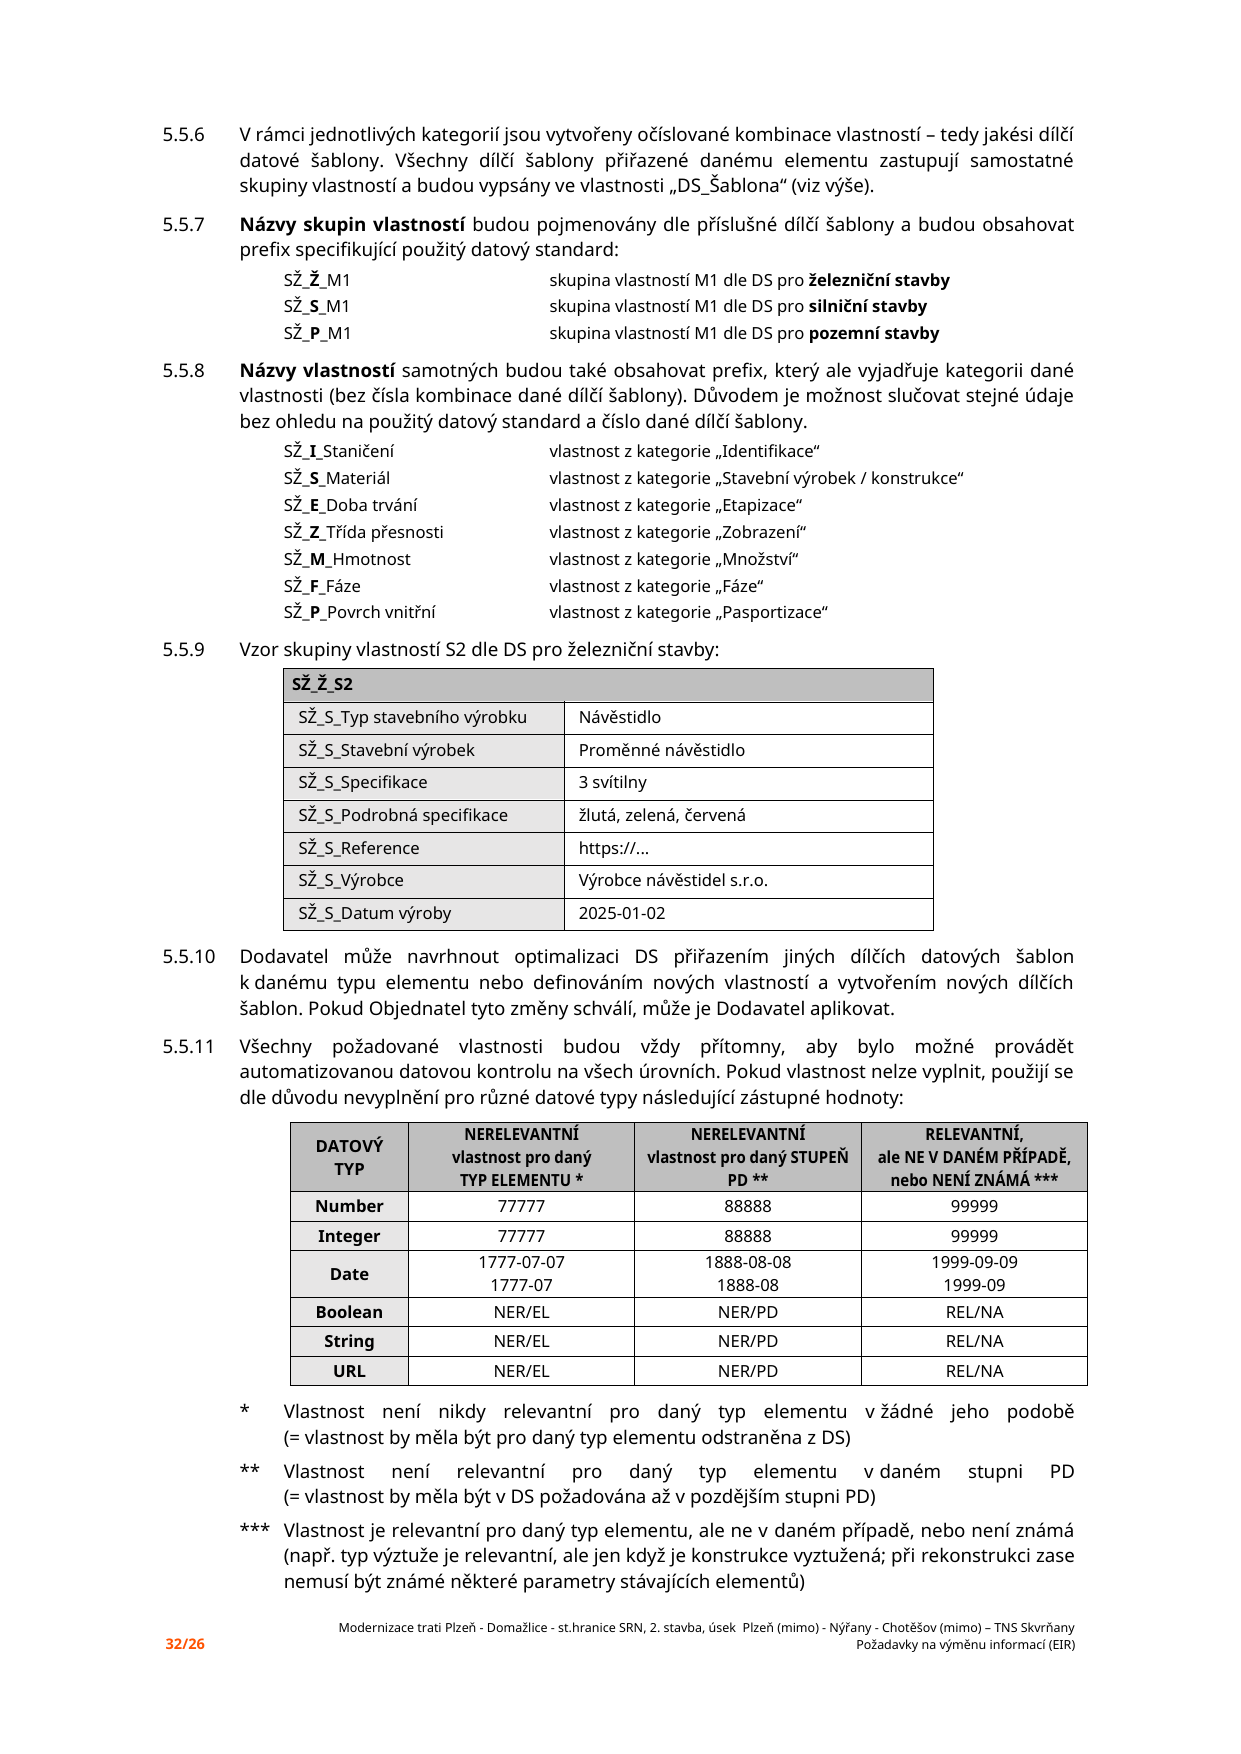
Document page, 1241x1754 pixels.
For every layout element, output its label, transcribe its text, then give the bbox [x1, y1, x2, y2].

text Názvy vlastností samotných budou také obsahovat prefix, který ale vyjadřuje kategorii dané vlastnosti (bez čísla kombinace dané dílčí šablony). Důvodem je možnost slučovat stejné údaje bez ohledu na použitý datový standard a číslo dané dílčí šablony. [162, 357, 1075, 434]
table_cell 77777 [409, 1222, 634, 1250]
table_header SŽ_Ž_S2 [284, 669, 933, 701]
table_cell 1777-07-07 1777-07 [409, 1251, 634, 1297]
table_cell SŽ_S_Stavební výrobek [284, 735, 564, 767]
table_cell https://... [565, 833, 933, 865]
list SŽ_Ž_M1 skupina vlastností M1 dle DS pro železniční stavby [283, 268, 1075, 291]
text Vzor skupiny vlastností S2 dle DS pro železniční stavby: [162, 636, 1075, 662]
table_cell SŽ_S_Reference [284, 833, 564, 865]
list SŽ_F_Fáze vlastnost z kategorie „Fáze“ [283, 574, 1075, 597]
list SŽ_Z_Třída přesnosti vlastnost z kategorie „Zobrazení“ [283, 521, 1075, 543]
table_cell REL/NA [862, 1327, 1087, 1356]
table_cell NER/EL [409, 1327, 634, 1356]
list * Vlastnost není nikdy relevantní pro daný typ elementu v žádné jeho podobě (= vlastnost by měla být pro daný typ elementu odstraněna z DS) [239, 1398, 1075, 1449]
text V rámci jednotlivých kategorií jsou vytvořeny očíslované kombinace vlastností – tedy jakési dílčí datové šablony. Všechny dílčí šablony přiřazené danému elementu zastupují samostatné skupiny vlastností a budou vypsány ve vlastnosti „DS_Šablona“ (viz výše). [162, 122, 1075, 198]
list SŽ_M_Hmotnost vlastnost z kategorie „Množství“ [283, 547, 1075, 570]
table_cell Návěstidlo [565, 703, 933, 734]
list ** Vlastnost není relevantní pro daný typ elementu v daném stupni PD (= vlastnost by měla být v DS požadována až v pozdějším stupni PD) [239, 1458, 1075, 1509]
text Názvy skupin vlastností budou pojmenovány dle příslušné dílčí šablony a budou obsahovat prefix specifikující použitý datový standard: [162, 211, 1075, 262]
table_cell 88888 [635, 1192, 861, 1221]
list *** Vlastnost je relevantní pro daný typ elementu, ale ne v daném případě, nebo není známá (např. typ výztuže je relevantní, ale jen když je konstrukce vyztužená; při rekonstrukci zase nemusí být známé některé parametry stávajících elementů) [239, 1517, 1075, 1594]
table_header NERELEVANTNÍ vlastnost pro daný TYP ELEMENTU * [409, 1123, 634, 1191]
table_cell 99999 [862, 1222, 1087, 1250]
table_cell 77777 [409, 1192, 634, 1221]
table_cell URL [291, 1357, 408, 1385]
table_cell NER/PD [635, 1357, 861, 1385]
table_header RELEVANTNÍ, ale NE V DANÉM PŘÍPADĚ, nebo NENÍ ZNÁMÁ *** [862, 1123, 1087, 1191]
table_cell NER/EL [409, 1357, 634, 1385]
table_cell žlutá, zelená, červená [565, 801, 933, 832]
list SŽ_S_Materiál vlastnost z kategorie „Stavební výrobek / konstrukce“ [283, 467, 1075, 489]
table_header DATOVÝ TYP [291, 1123, 408, 1191]
table_cell String [291, 1327, 408, 1356]
text Všechny požadované vlastnosti budou vždy přítomny, aby bylo možné provádět automatizovanou datovou kontrolu na všech úrovních. Pokud vlastnost nelze vyplnit, použijí se dle důvodu nevyplnění pro různé datové typy následující zástupné hodnoty: [162, 1033, 1075, 1109]
table_cell SŽ_S_Podrobná specifikace [284, 801, 564, 832]
table_cell Proměnné návěstidlo [565, 735, 933, 767]
table_cell 1999-09-09 1999-09 [862, 1251, 1087, 1297]
list SŽ_P_M1 skupina vlastností M1 dle DS pro pozemní stavby [283, 322, 1075, 344]
table_cell Boolean [291, 1298, 408, 1326]
table_cell 1888-08-08 1888-08 [635, 1251, 861, 1297]
list SŽ_I_Staničení vlastnost z kategorie „Identifikace“ [283, 440, 1075, 463]
list SŽ_E_Doba trvání vlastnost z kategorie „Etapizace“ [283, 494, 1075, 516]
list SŽ_S_M1 skupina vlastností M1 dle DS pro silniční stavby [283, 295, 1075, 318]
text Dodavatel může navrhnout optimalizaci DS přiřazením jiných dílčích datových šablon k danému typu elementu nebo definováním nových vlastností a vytvořením nových dílčích šablon. Pokud Objednatel tyto změny schválí, může je Dodavatel aplikovat. [162, 944, 1075, 1020]
table_cell Date [291, 1251, 408, 1297]
table_header NERELEVANTNÍ vlastnost pro daný STUPEŇ PD ** [635, 1123, 861, 1191]
table_cell SŽ_S_Výrobce [284, 866, 564, 898]
table_cell SŽ_S_Specifikace [284, 768, 564, 799]
table_cell Number [291, 1192, 408, 1221]
table_cell Integer [291, 1222, 408, 1250]
table_cell NER/PD [635, 1327, 861, 1356]
table_cell REL/NA [862, 1357, 1087, 1385]
list SŽ_P_Povrch vnitřní vlastnost z kategorie „Pasportizace“ [283, 601, 1075, 624]
table_cell 3 svítilny [565, 768, 933, 799]
table_cell 88888 [635, 1222, 861, 1250]
table_cell NER/PD [635, 1298, 861, 1326]
table_cell REL/NA [862, 1298, 1087, 1326]
table_cell SŽ_S_Datum výroby [284, 899, 564, 930]
table_cell SŽ_S_Typ stavebního výrobku [284, 703, 564, 734]
table_cell Výrobce návěstidel s.r.o. [565, 866, 933, 898]
table_cell 99999 [862, 1192, 1087, 1221]
table_cell NER/EL [409, 1298, 634, 1326]
table_cell 2025-01-02 [565, 899, 933, 930]
